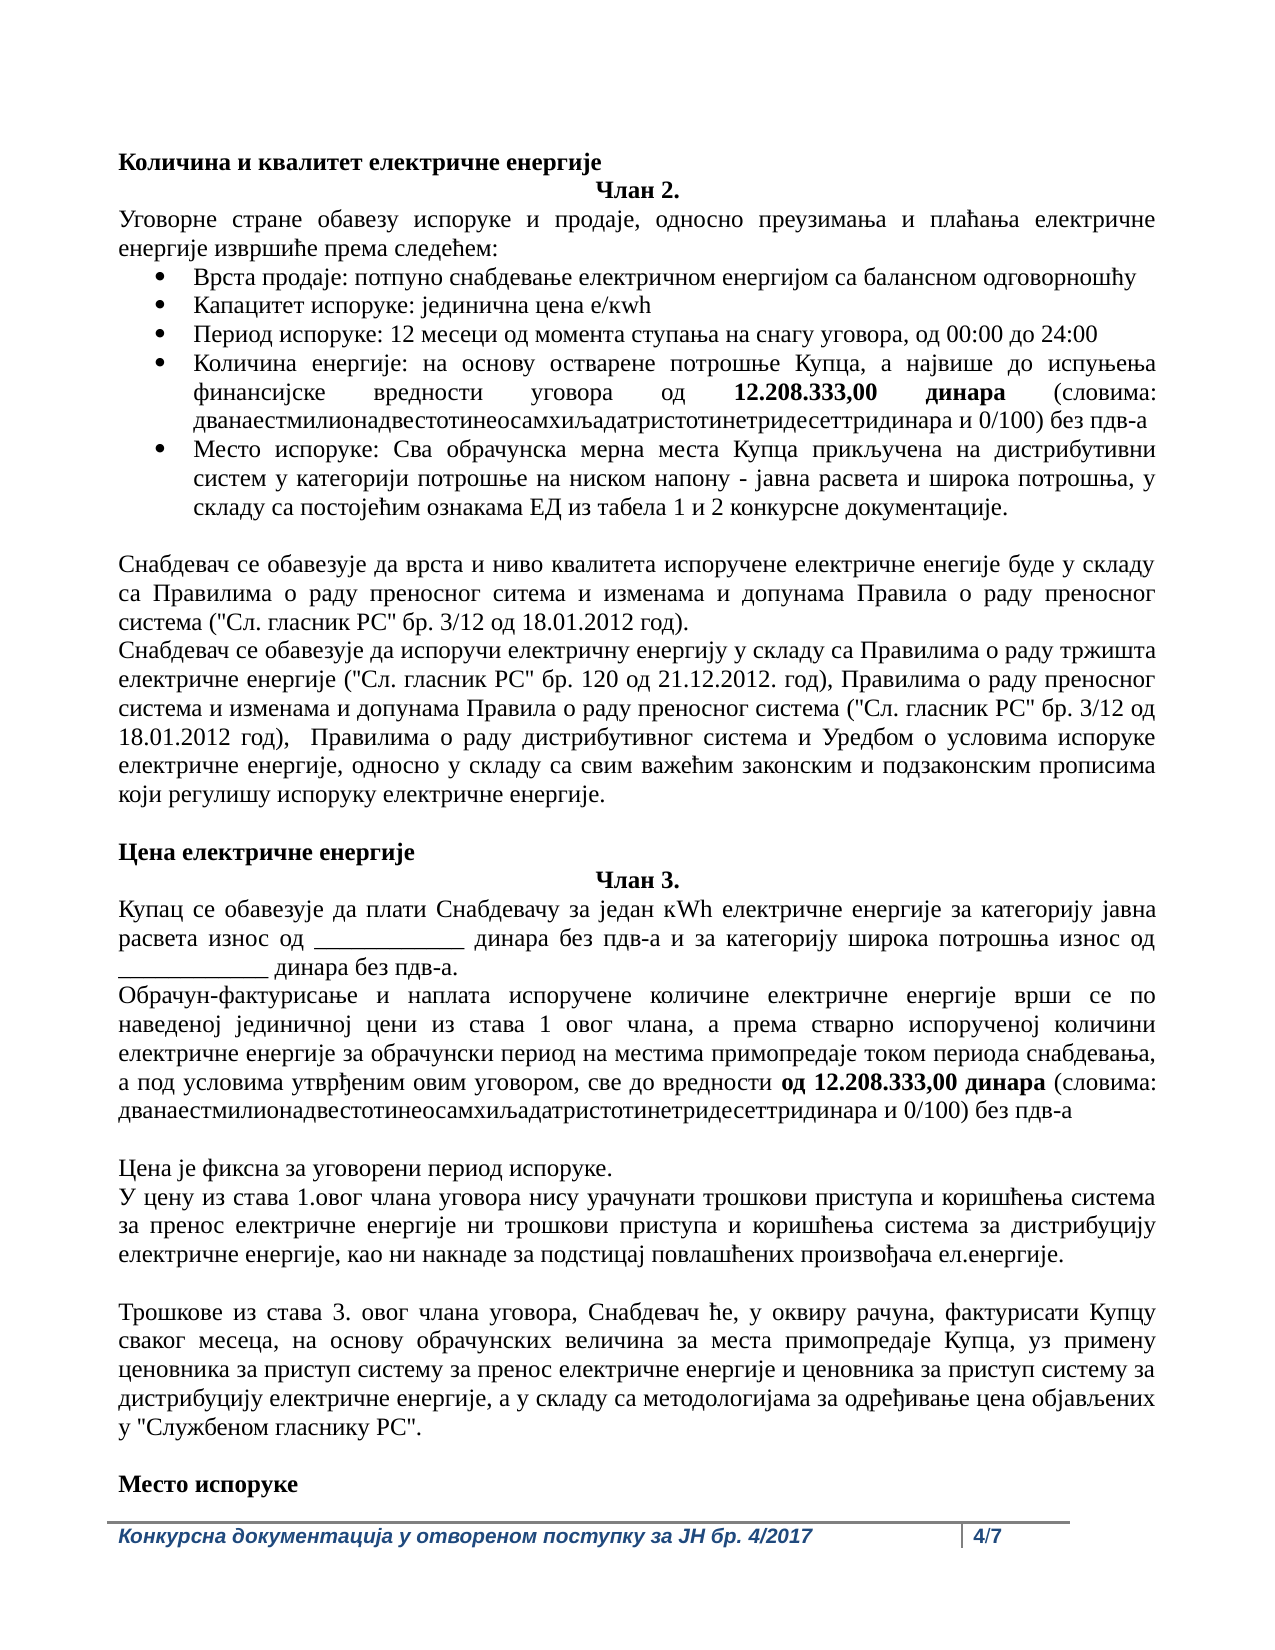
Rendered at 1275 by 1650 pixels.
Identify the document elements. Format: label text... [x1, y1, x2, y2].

text Цена електричне енергије [118, 837, 1157, 866]
list Количина енергије: на основу остварене потрошње Купца, а највише до испуњења финансијске вредности уговора од 12.208.333,00 динара (словима: дванаестмилионадвестотинеосамхиљадатристотинетридесеттридинара и 0/100) без пдв-а [156, 348, 1157, 434]
list Период испоруке: 12 месеци од момента ступања на снагу уговора, од 00:00 до 24:00 [156, 319, 1157, 348]
list Капацитет испоруке: јединична цена е/кwh [156, 291, 1157, 319]
text Члан 2. [118, 176, 1157, 204]
text Купац се обавезује да плати Снабдевачу за један кWh електричне енергије за категорију јавна расвета износ од ____________ динара без пдв-а и за категорију широка потрошња износ од ____________ динара без пдв-а. [118, 894, 1157, 981]
text Место испоруке [118, 1469, 1157, 1498]
list Врста продаје: потпуно снабдевање електричном енергијом са балансном одговорношћу [156, 262, 1157, 291]
text Количина и квалитет електричне енергије [118, 147, 1157, 176]
text Цена је фиксна за уговорени период испоруке. [118, 1153, 1157, 1182]
list Место испоруке: Сва обрачунска мерна места Купца прикључена на дистрибутивни систем у категорији потрошње на ниском напону - јавна расвета и широка потрошња, у складу са постојећим ознакама ЕД из табела 1 и 2 конкурсне документације. [156, 434, 1157, 521]
text Обрачун-фактурисање и наплата испоручене количине електричне енергије врши се по наведеној јединичној цени из става 1 овог члана, а према стварно испорученој количини електричне енергије за обрачунски период на местима примопредаје током периода снабдевања, а под условима утврђеним овим уговором, све до вредности од 12.208.333,00 динара (словима: дванаестмилионадвестотинеосамхиљадатристотинетридесеттридинара и 0/100) без пдв-а [118, 981, 1157, 1124]
text Снабдевач се обавезује да врста и ниво квалитета испоручене електричне енегије буде у складу са Правилима о раду преносног ситема и изменама и допунама Правила о раду преносног система (''Сл. гласник РС'' бр. 3/12 од 18.01.2012 год). [118, 549, 1157, 636]
text У цену из става 1.овог члана уговора нису урачунати трошкови приступа и коришћења система за пренос електричне енергије ни трошкови приступа и коришћења система за дистрибуцију електричне енергије, као ни накнаде за подстицај повлашћених произвођача ел.енергије. [118, 1182, 1157, 1268]
text Трошкове из става 3. овог члана уговора, Снабдевач ће, у оквиру рачуна, фактурисати Купцу сваког месеца, на основу обрачунских величина за места примопредаје Купца, уз примену ценовника за приступ систему за пренос електричне енергије и ценовника за приступ систему за дистрибуцију електричне енергије, а у складу са методологијама за одређивање цена објављених у ''Службеном гласнику РС''. [118, 1297, 1157, 1441]
text Снабдевач се обавезује да испоручи електричну енергију у складу са Правилима о раду тржишта електричне енергије (''Сл. гласник РС'' бр. 120 од 21.12.2012. год), Правилима о раду преносног система и изменама и допунама Правила о раду преносног система (''Сл. гласник РС'' бр. 3/12 од 18.01.2012 год), Правилима о раду дистрибутивног система и Уредбом о условима испоруке електричне енергије, односно у складу са свим важећим законским и подзаконским прописима који регулишу испоруку електричне енергије. [118, 636, 1157, 808]
text Члан 3. [118, 866, 1157, 894]
text Уговорне стране обавезу испоруке и продаје, односно преузимања и плаћања електричне енергије извршиће према следећем: [118, 204, 1157, 262]
